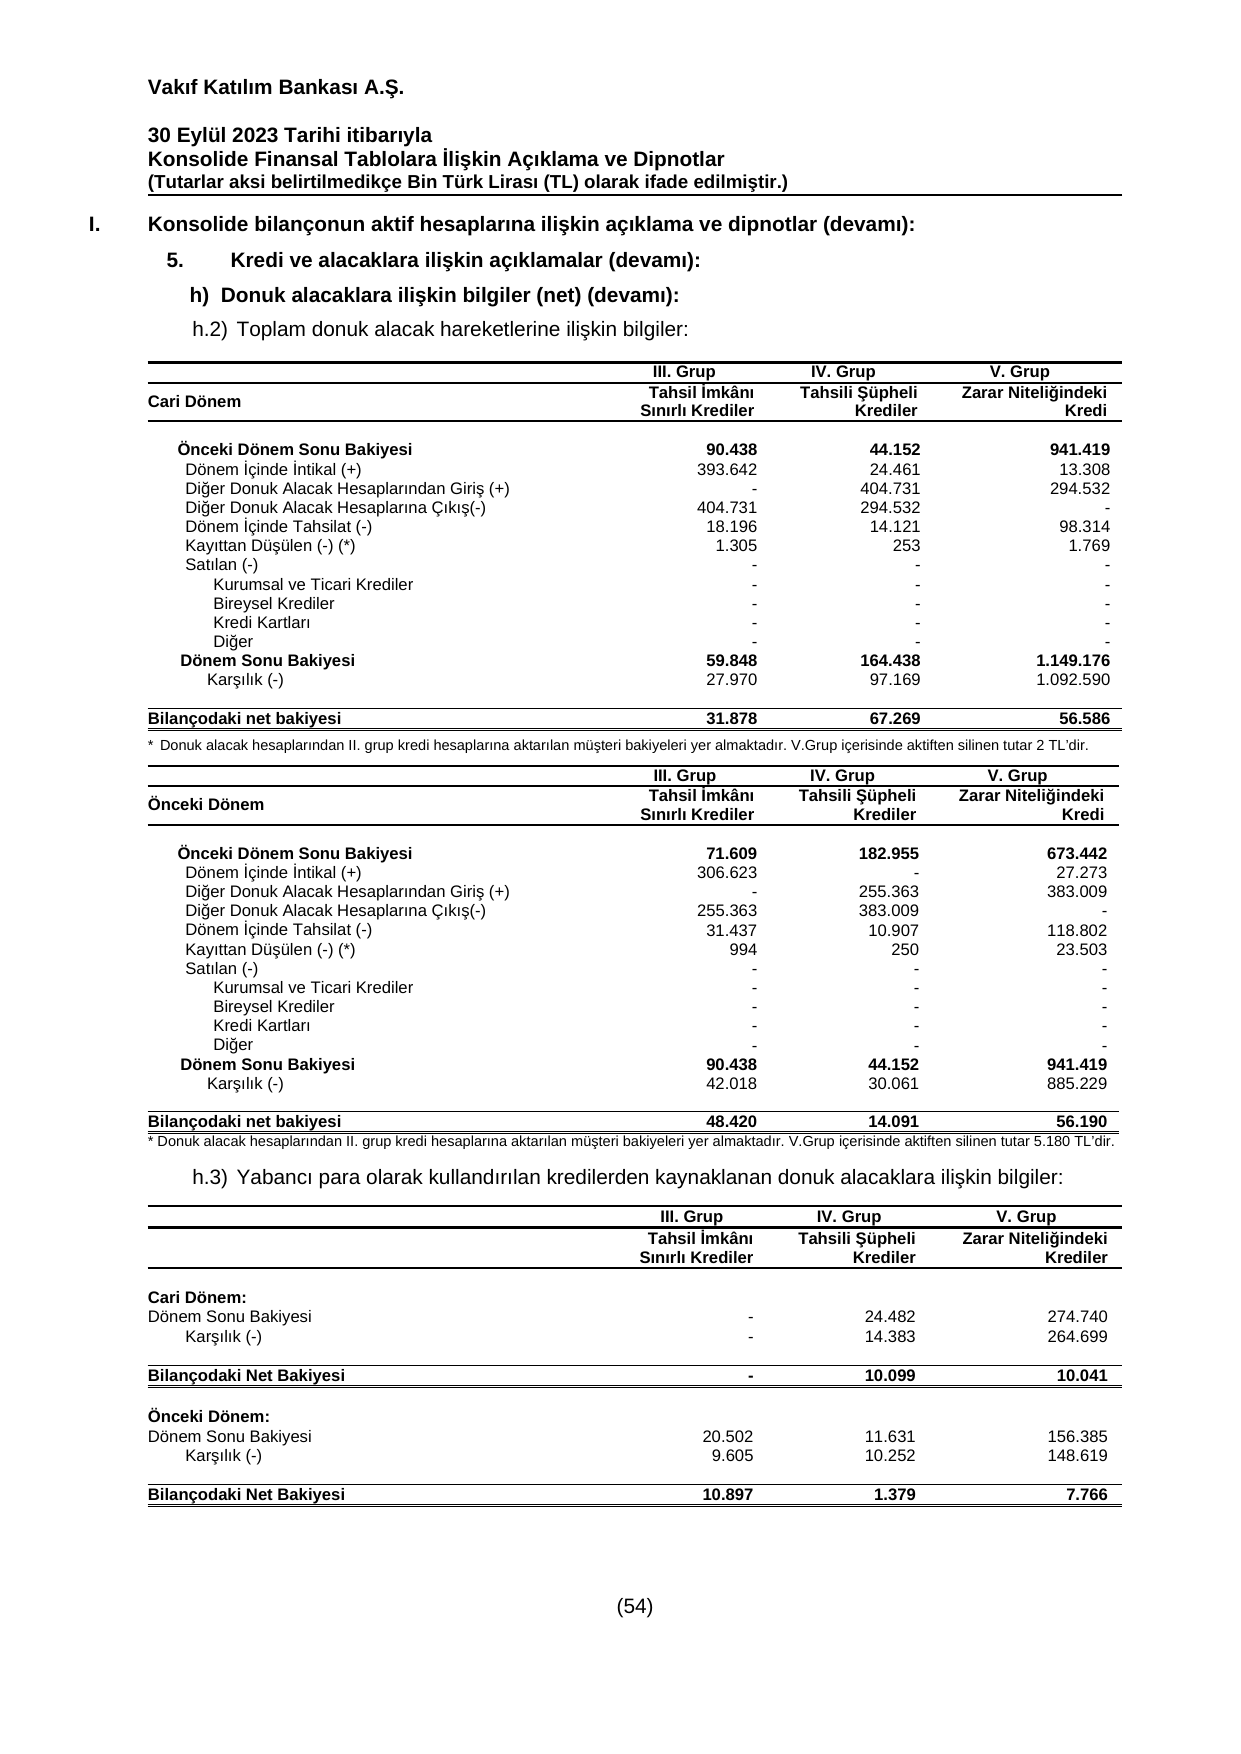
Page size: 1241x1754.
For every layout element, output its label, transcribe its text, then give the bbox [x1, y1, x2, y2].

text h.3) Yabancı para olarak kullandırılan kredilerden kaynaklanan donuk alacaklara ilişkin bilgiler: [192, 1164, 1122, 1188]
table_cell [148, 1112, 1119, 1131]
text h.2) Toplam donuk alacak hareketlerine ilişkin bilgiler: [192, 318, 1122, 341]
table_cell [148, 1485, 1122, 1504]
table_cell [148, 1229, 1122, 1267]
text I. Konsolide bilançonun aktif hesaplarına ilişkin açıklama ve dipnotlar (devamı): [89, 212, 1122, 236]
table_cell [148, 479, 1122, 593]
list Kredi ve alacaklara ilişkin açıklamalar (devamı): [166, 248, 1122, 272]
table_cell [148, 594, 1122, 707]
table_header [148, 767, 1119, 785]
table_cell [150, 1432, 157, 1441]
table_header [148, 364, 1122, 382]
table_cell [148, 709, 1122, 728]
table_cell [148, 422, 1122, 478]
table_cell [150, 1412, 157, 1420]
text * Donuk alacak hesaplarından II. grup kredi hesaplarına aktarılan müşteri bakiyeleri yer almaktadır. V.Grup içerisinde aktiften silinen tutar 5.180 TL’dir. [148, 1134, 1122, 1150]
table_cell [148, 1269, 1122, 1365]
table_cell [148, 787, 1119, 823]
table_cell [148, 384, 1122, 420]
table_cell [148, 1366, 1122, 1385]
text * Donuk alacak hesaplarından II. grup kredi hesaplarına aktarılan müşteri bakiyeleri yer almaktadır. V.Grup içerisinde aktiften silinen tutar 2 TL’dir. [148, 738, 1122, 753]
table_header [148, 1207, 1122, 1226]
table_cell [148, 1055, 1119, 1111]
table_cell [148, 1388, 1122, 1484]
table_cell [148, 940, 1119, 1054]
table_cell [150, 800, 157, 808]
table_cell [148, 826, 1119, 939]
text h) Donuk alacaklara ilişkin bilgiler (net) (devamı): [166, 284, 1122, 307]
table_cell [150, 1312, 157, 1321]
